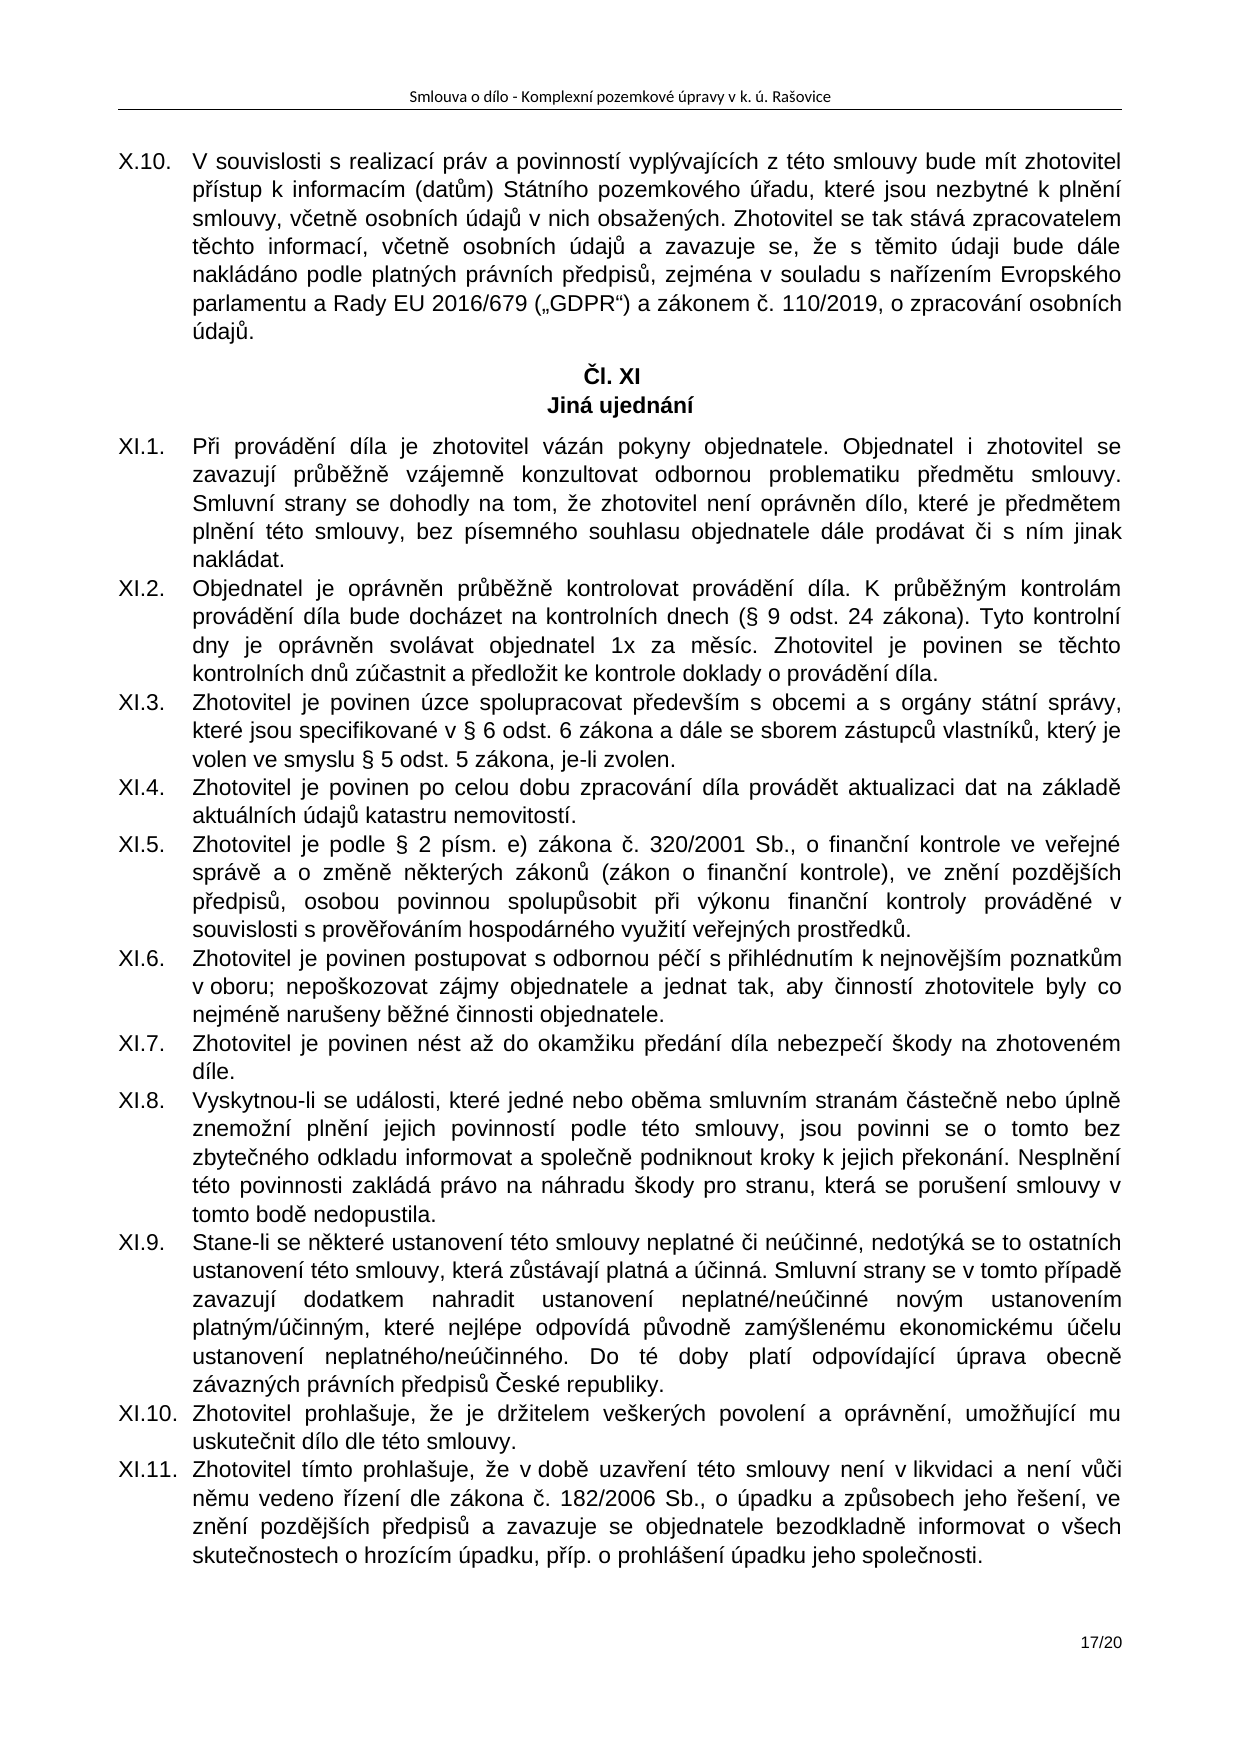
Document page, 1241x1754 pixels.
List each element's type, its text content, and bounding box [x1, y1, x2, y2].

text Jiná ujednání [118, 363, 1122, 418]
list V souvislosti s realizací práv a povinností vyplývajících z této smlouvy bude mít zhotovitel přístup k informacím (datům) Státního pozemkového úřadu, které jsou nezbytné k plnění smlouvy, včetně osobních údajů v nich obsažených. Zhotovitel se tak stává zpracovatelem těchto informací, včetně osobních údajů a zavazuje se, že s těmito údaji bude dále nakládáno podle platných právních předpisů, zejména v souladu s nařízením Evropského parlamentu a Rady EU 2016/679 („GDPR“) a zákonem č. 110/2019, o zpracování osobních údajů. [118, 148, 1122, 344]
list Stane-li se některé ustanovení této smlouvy neplatné či neúčinné, nedotýká se to ostatních ustanovení této smlouvy, která zůstávají platná a účinná. Smluvní strany se v tomto případě zavazují dodatkem nahradit ustanovení neplatné/neúčinné novým ustanovením platným/účinným, které nejlépe odpovídá původně zamýšlenému ekonomickému účelu ustanovení neplatného/neúčinného. Do té doby platí odpovídající úprava obecně závazných právních předpisů České republiky. [118, 1229, 1122, 1397]
list Zhotovitel tímto prohlašuje, že v době uzavření této smlouvy není v likvidaci a není vůči němu vedeno řízení dle zákona č. 182/2006 Sb., o úpadku a způsobech jeho řešení, ve znění pozdějších předpisů a zavazuje se objednatele bezodkladně informovat o všech skutečnostech o hrozícím úpadku, příp. o prohlášení úpadku jeho společnosti. [118, 1456, 1122, 1568]
list Objednatel je oprávněn průběžně kontrolovat provádění díla. K průběžným kontrolám provádění díla bude docházet na kontrolních dnech (§ 9 odst. 24 zákona). Tyto kontrolní dny je oprávněn svolávat objednatel 1x za měsíc. Zhotovitel je povinen se těchto kontrolních dnů zúčastnit a předložit ke kontrole doklady o provádění díla. [118, 575, 1122, 687]
list Při provádění díla je zhotovitel vázán pokyny objednatele. Objednatel i zhotovitel se zavazují průběžně vzájemně konzultovat odbornou problematiku předmětu smlouvy. Smluvní strany se dohodly na tom, že zhotovitel není oprávněn dílo, které je předmětem plnění této smlouvy, bez písemného souhlasu objednatele dále prodávat či s ním jinak nakládat. [118, 433, 1122, 573]
list Zhotovitel je povinen úzce spolupracovat především s obcemi a s orgány státní správy, které jsou specifikované v § 6 odst. 6 zákona a dále se sborem zástupců vlastníků, který je volen ve smyslu § 5 odst. 5 zákona, je-li zvolen. [118, 689, 1122, 772]
list Zhotovitel je povinen po celou dobu zpracování díla provádět aktualizaci dat na základě aktuálních údajů katastru nemovitostí. [118, 774, 1122, 829]
list Zhotovitel prohlašuje, že je držitelem veškerých povolení a oprávnění, umožňující mu uskutečnit dílo dle této smlouvy. [118, 1399, 1122, 1454]
list Zhotovitel je povinen nést až do okamžiku předání díla nebezpečí škody na zhotoveném díle. [118, 1030, 1122, 1085]
list Zhotovitel je podle § 2 písm. e) zákona č. 320/2001 Sb., o finanční kontrole ve veřejné správě a o změně některých zákonů (zákon o finanční kontrole), ve znění pozdějších předpisů, osobou povinnou spolupůsobit při výkonu finanční kontroly prováděné v souvislosti s prověřováním hospodárného využití veřejných prostředků. [118, 831, 1122, 942]
list Zhotovitel je povinen postupovat s odbornou péčí s přihlédnutím k nejnovějším poznatkům v oboru; nepoškozovat zájmy objednatele a jednat tak, aby činností zhotovitele byly co nejméně narušeny běžné činnosti objednatele. [118, 944, 1122, 1028]
list Vyskytnou-li se události, které jedné nebo oběma smluvním stranám částečně nebo úplně znemožní plnění jejich povinností podle této smlouvy, jsou povinni se o tomto bez zbytečného odkladu informovat a společně podniknout kroky k jejich překonání. Nesplnění této povinnosti zakládá právo na náhradu škody pro stranu, která se porušení smlouvy v tomto bodě nedopustila. [118, 1087, 1122, 1227]
